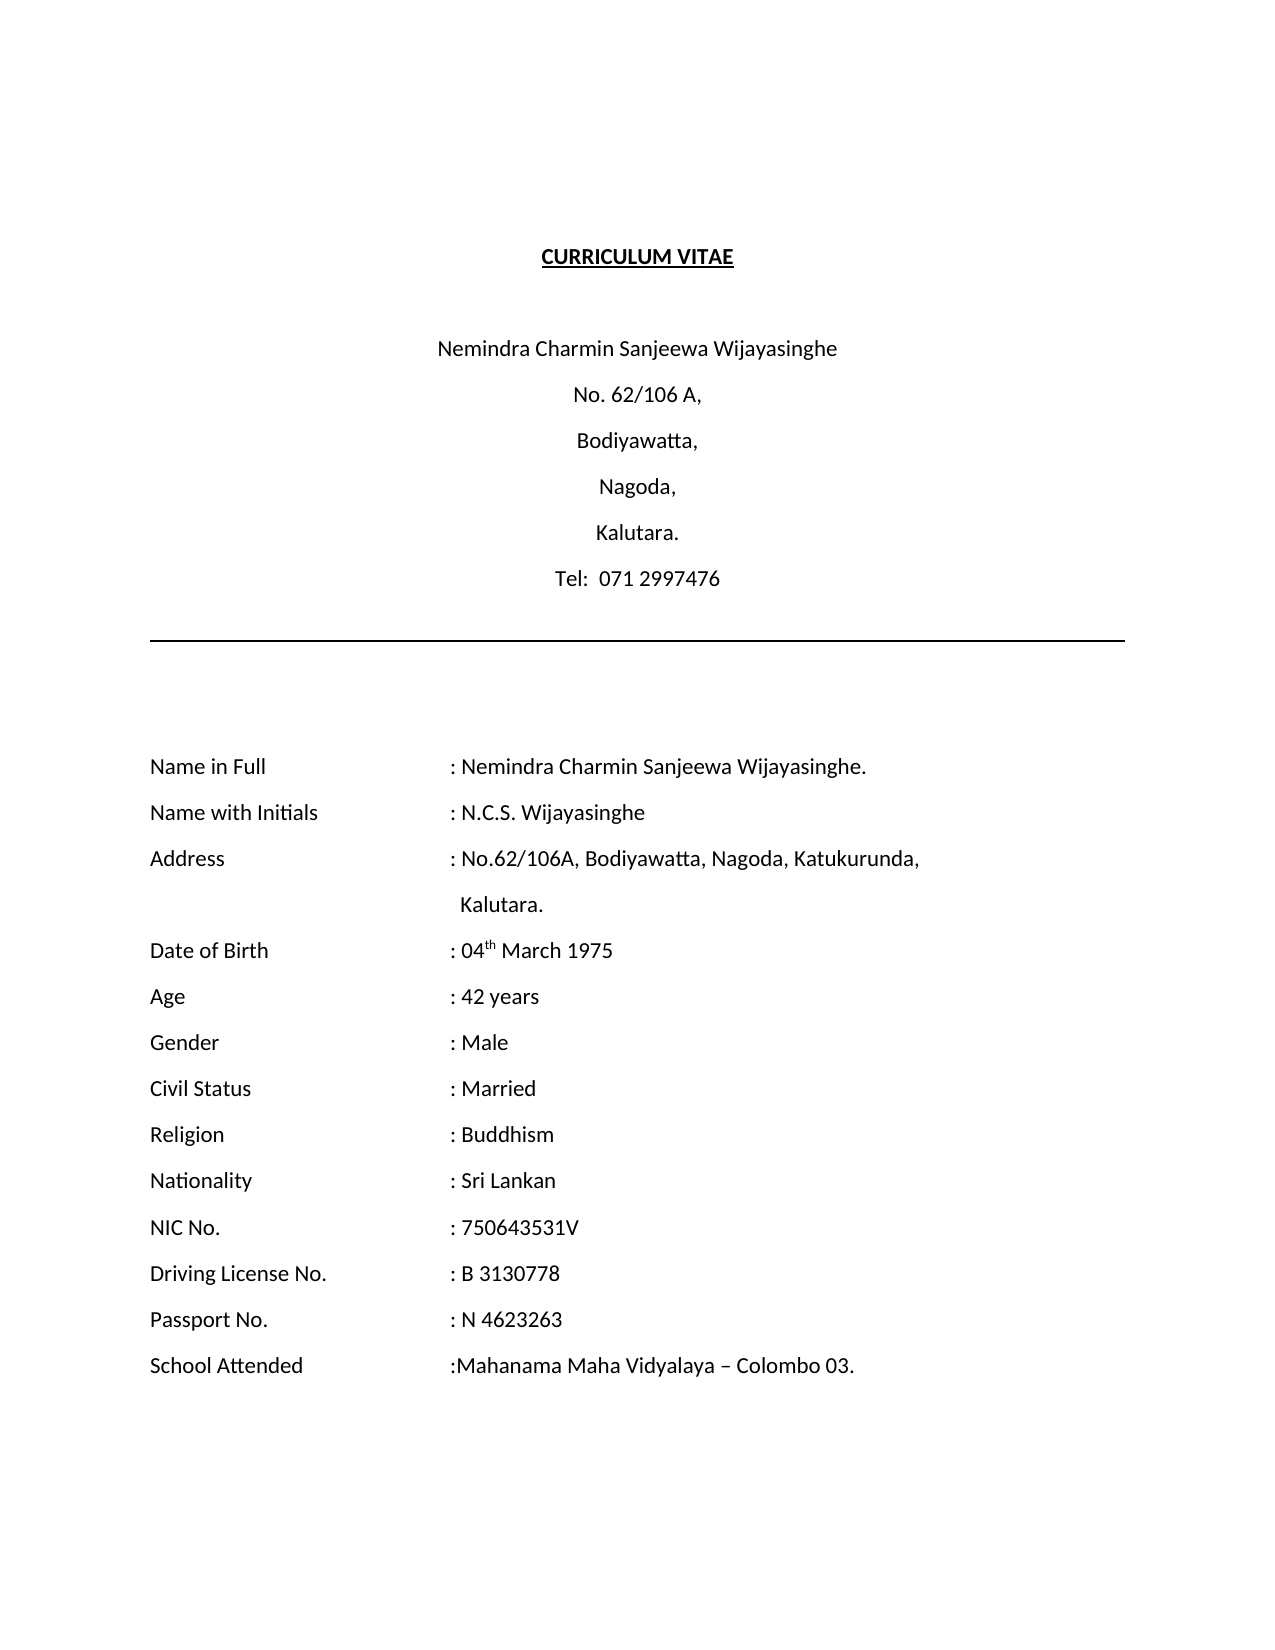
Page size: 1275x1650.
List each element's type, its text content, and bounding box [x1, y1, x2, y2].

text Nagoda, [150, 472, 1125, 500]
text Age : 42 years [150, 982, 1125, 1010]
text School Attended :Mahanama Maha Vidyalaya – Colombo 03. [150, 1351, 1125, 1379]
text Religion : Buddhism [150, 1121, 1125, 1148]
text Driving License No. : B 3130778 [150, 1259, 1125, 1287]
text Nationality : Sri Lankan [150, 1167, 1125, 1194]
text Date of Birth : 04th March 1975 [150, 936, 1125, 964]
text Name in Full : Nemindra Charmin Sanjeewa Wijayasinghe. [150, 752, 1125, 780]
text Kalutara. [150, 890, 1125, 918]
text Bodiyawatta, [150, 426, 1125, 454]
text Gender : Male [150, 1028, 1125, 1056]
text CURRICULUM VITAE [150, 242, 1125, 270]
text Civil Status : Married [150, 1074, 1125, 1102]
text Name with Initials : N.C.S. Wijayasinghe [150, 798, 1125, 826]
text Passport No. : N 4623263 [150, 1305, 1125, 1333]
text Tel: 071 2997476 [150, 564, 1125, 592]
text Nemindra Charmin Sanjeewa Wijayasinghe [150, 334, 1125, 362]
text Address : No.62/106A, Bodiyawatta, Nagoda, Katukurunda, [150, 844, 1125, 872]
text NIC No. : 750643531V [150, 1213, 1125, 1241]
text Kalutara. [150, 518, 1125, 546]
text No. 62/106 A, [150, 380, 1125, 408]
